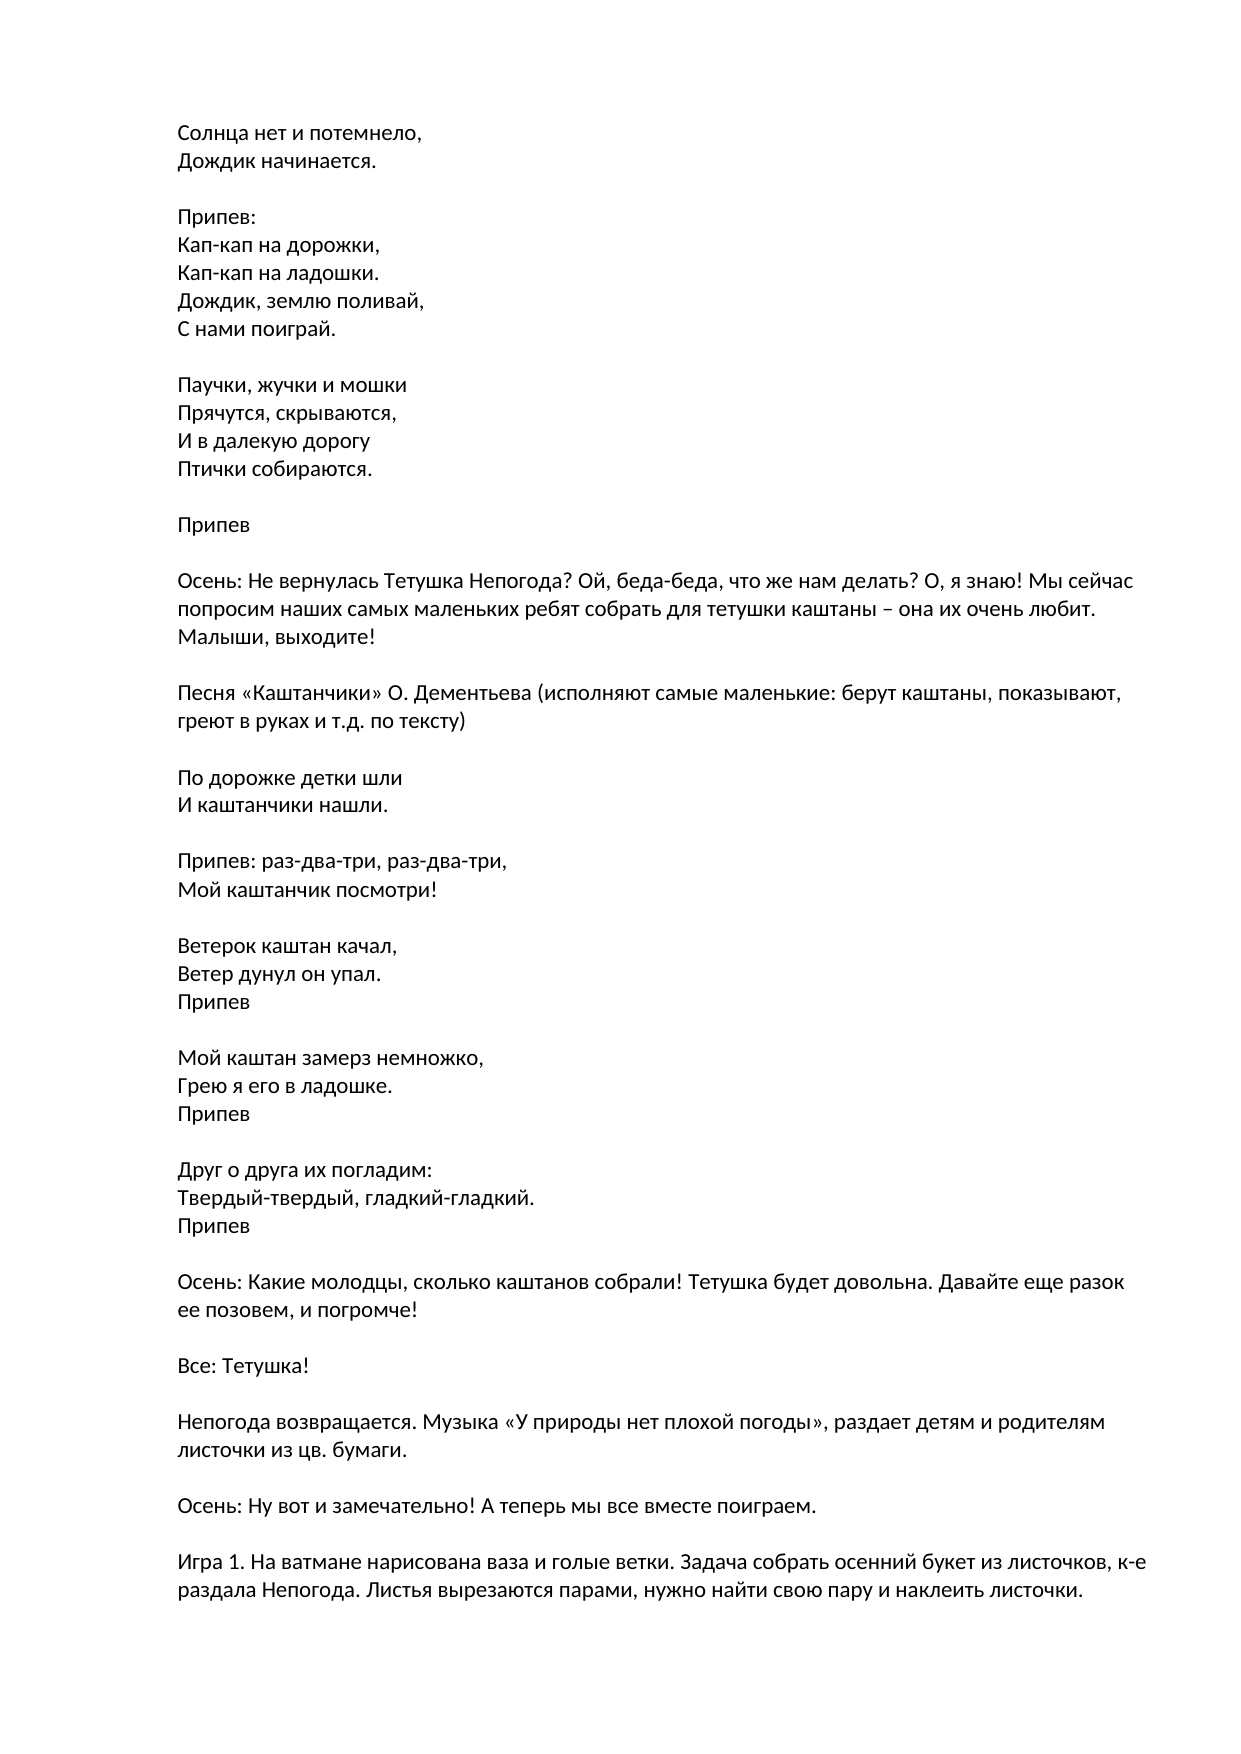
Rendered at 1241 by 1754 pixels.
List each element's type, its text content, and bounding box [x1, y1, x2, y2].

text С нами поиграй. [177, 314, 1152, 342]
text Ветерок каштан качал, [177, 931, 1152, 959]
text Мой каштанчик посмотри! [177, 875, 1152, 903]
text Дождик, землю поливай, [177, 286, 1152, 314]
text Осень: Какие молодцы, сколько каштанов собрали! Тетушка будет довольна. Давайте еще разок ее позовем, и погромче! [177, 1267, 1152, 1323]
text Непогода возвращается. Музыка «У природы нет плохой погоды», раздает детям и родителям листочки из цв. бумаги. [177, 1407, 1152, 1463]
text И в далекую дорогу [177, 426, 1152, 454]
text Припев [177, 510, 1152, 538]
text Припев [177, 1099, 1152, 1127]
text Припев: [177, 202, 1152, 230]
text Песня «Каштанчики» О. Дементьева (исполняют самые маленькие: берут каштаны, показывают, греют в руках и т.д. по тексту) [177, 678, 1152, 734]
text Припев [177, 1211, 1152, 1239]
text Твердый-твердый, гладкий-гладкий. [177, 1183, 1152, 1211]
text Друг о друга их погладим: [177, 1155, 1152, 1183]
text Кап-кап на дорожки, [177, 230, 1152, 258]
text Осень: Ну вот и замечательно! А теперь мы все вместе поиграем. [177, 1491, 1152, 1519]
text Паучки, жучки и мошки [177, 370, 1152, 398]
text Припев [177, 987, 1152, 1015]
text Солнца нет и потемнело, Дождик начинается. [177, 118, 1152, 174]
text Мой каштан замерз немножко, [177, 1043, 1152, 1071]
text Припев: раз-два-три, раз-два-три, [177, 847, 1152, 875]
text Осень: Не вернулась Тетушка Непогода? Ой, беда-беда, что же нам делать? О, я знаю! Мы сейчас попросим наших самых маленьких ребят собрать для тетушки каштаны – она их очень любит. Малыши, выходите! [177, 566, 1152, 651]
text Игра 1. На ватмане нарисована ваза и голые ветки. Задача собрать осенний букет из листочков, к-е раздала Непогода. Листья вырезаются парами, нужно найти свою пару и наклеить листочки. [177, 1547, 1152, 1603]
text Птички собираются. [177, 454, 1152, 482]
text Все: Тетушка! [177, 1351, 1152, 1379]
text По дорожке детки шли [177, 763, 1152, 791]
text Прячутся, скрываются, [177, 398, 1152, 426]
text Ветер дунул он упал. [177, 959, 1152, 987]
text И каштанчики нашли. [177, 791, 1152, 819]
text Грею я его в ладошке. [177, 1071, 1152, 1099]
text Кап-кап на ладошки. [177, 258, 1152, 286]
